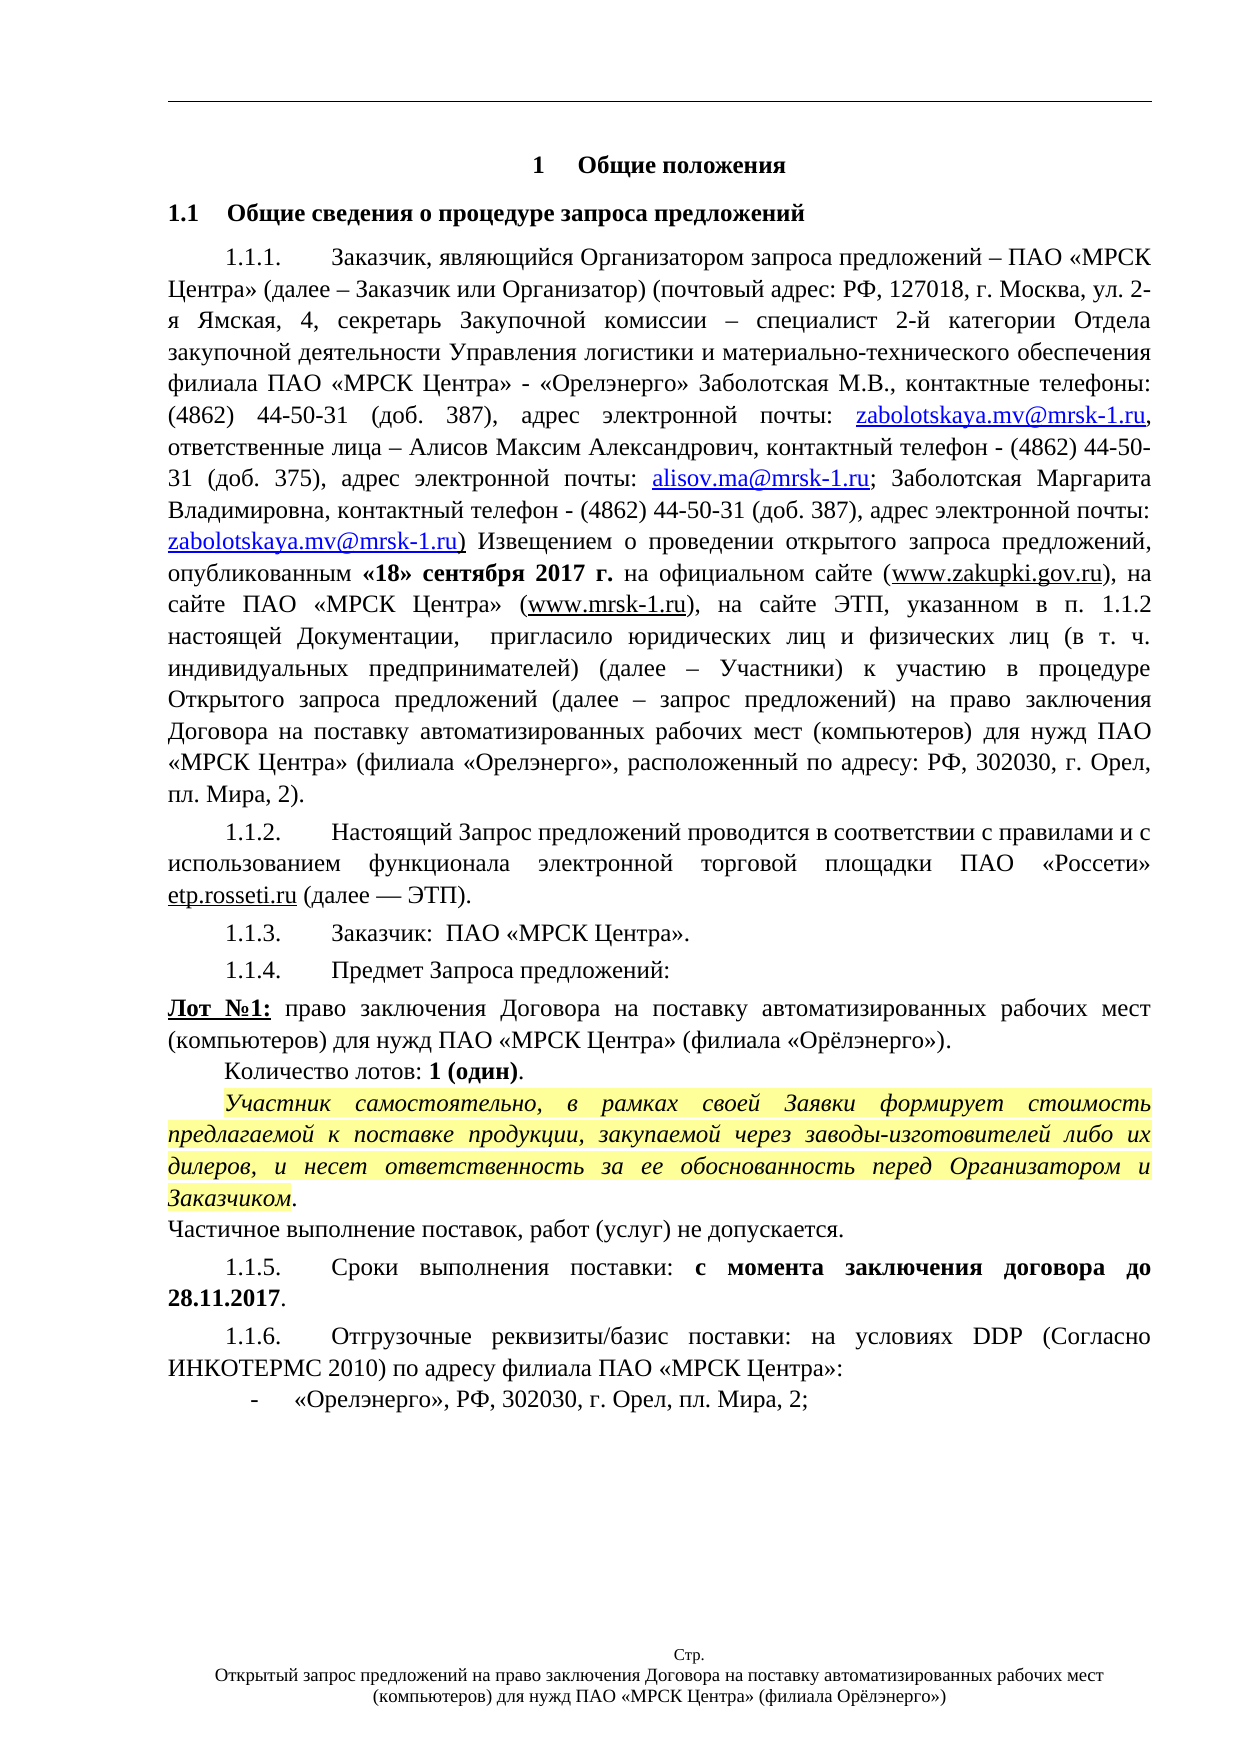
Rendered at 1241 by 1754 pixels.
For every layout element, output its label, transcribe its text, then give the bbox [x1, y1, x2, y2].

subtitle Общие сведения о процедуре запроса предложений [168, 198, 1152, 227]
text Лот №1: право заключения Договора на поставку автоматизированных рабочих мест (компьютеров) для нужд ПАО «МРСК Центра» (филиала «Орёлэнерго»). [168, 993, 1152, 1053]
text Участник самостоятельно, в рамках своей Заявки формирует стоимость предлагаемой к поставке продукции, закупаемой через заводы-изготовителей либо их дилеров, и несет ответственность за ее обоснованность перед Организатором и Заказчиком. [168, 1180, 1152, 1211]
list Заказчик: ПАО «МРСК Центра». [168, 918, 1152, 946]
list «Орелэнерго», РФ, 302030, г. Орел, пл. Мира, 2; [250, 1384, 1152, 1413]
list Частичное выполнение поставок, работ (услуг) не допускается. [168, 1214, 1152, 1243]
list Предмет Запроса предложений: [168, 955, 1152, 984]
list Настоящий Запрос предложений проводится в соответствии с правилами и с использованием функционала электронной торговой площадки ПАО «Россети» etp.rosseti.ru (далее — ЭТП). [168, 817, 1152, 908]
list Заказчик, являющийся Организатором запроса предложений – ПАО «МРСК Центра» (далее – Заказчик или Организатор) (почтовый адрес: РФ, 127018, г. Москва, ул. 2-я Ямская, 4, секретарь Закупочной комиссии – специалист 2-й категории Отдела закупочной деятельности Управления логистики и материально-технического обеспечения филиала ПАО «МРСК Центра» - «Орелэнерго» Заболотская М.В., контактные телефоны: (4862) 44-50-31 (доб. 387), адрес электронной почты: zabolotskaya.mv@mrsk-1.ru, ответственные лица – Алисов Максим Александрович, контактный телефон - (4862) 44-50-31 (доб. 375), адрес электронной почты: alisov.ma@mrsk-1.ru; Заболотская Маргарита Владимировна, контактный телефон - (4862) 44-50-31 (доб. 387), адрес электронной почты: zabolotskaya.mv@mrsk-1.ru) Извещением о проведении открытого запроса предложений, опубликованным «18» сентября 2017 г. на официальном сайте (www.zakupki.gov.ru), на сайте ПАО «МРСК Центра» (www.mrsk-1.ru), на сайте ЭТП, указанном в п. 1.1.2 настоящей Документации, пригласило юридических лиц и физических лиц (в т. ч. индивидуальных предпринимателей) (далее – Участники) к участию в процедуре Открытого запроса предложений (далее – запрос предложений) на право заключения Договора на поставку автоматизированных рабочих мест (компьютеров) для нужд ПАО «МРСК Центра» (филиала «Орелэнерго», расположенный по адресу: РФ, 302030, г. Орел, пл. Мира, 2). [168, 242, 1152, 808]
text Количество лотов: 1 (один). [168, 1056, 1152, 1085]
text Участник самостоятельно, в рамках своей Заявки формирует стоимость предлагаемой к поставке продукции, закупаемой через заводы-изготовителей либо их дилеров, и несет ответственность за ее обоснованность перед Организатором и Заказчиком. [168, 1088, 1152, 1120]
list Сроки выполнения поставки: с момента заключения договора до 28.11.2017. [168, 1252, 1152, 1312]
list Отгрузочные реквизиты/базис поставки: на условиях DDP (Согласно ИНКОТЕРМС 2010) по адресу филиала ПАО «МРСК Центра»: [168, 1321, 1152, 1382]
subtitle Общие положения [166, 150, 1152, 179]
